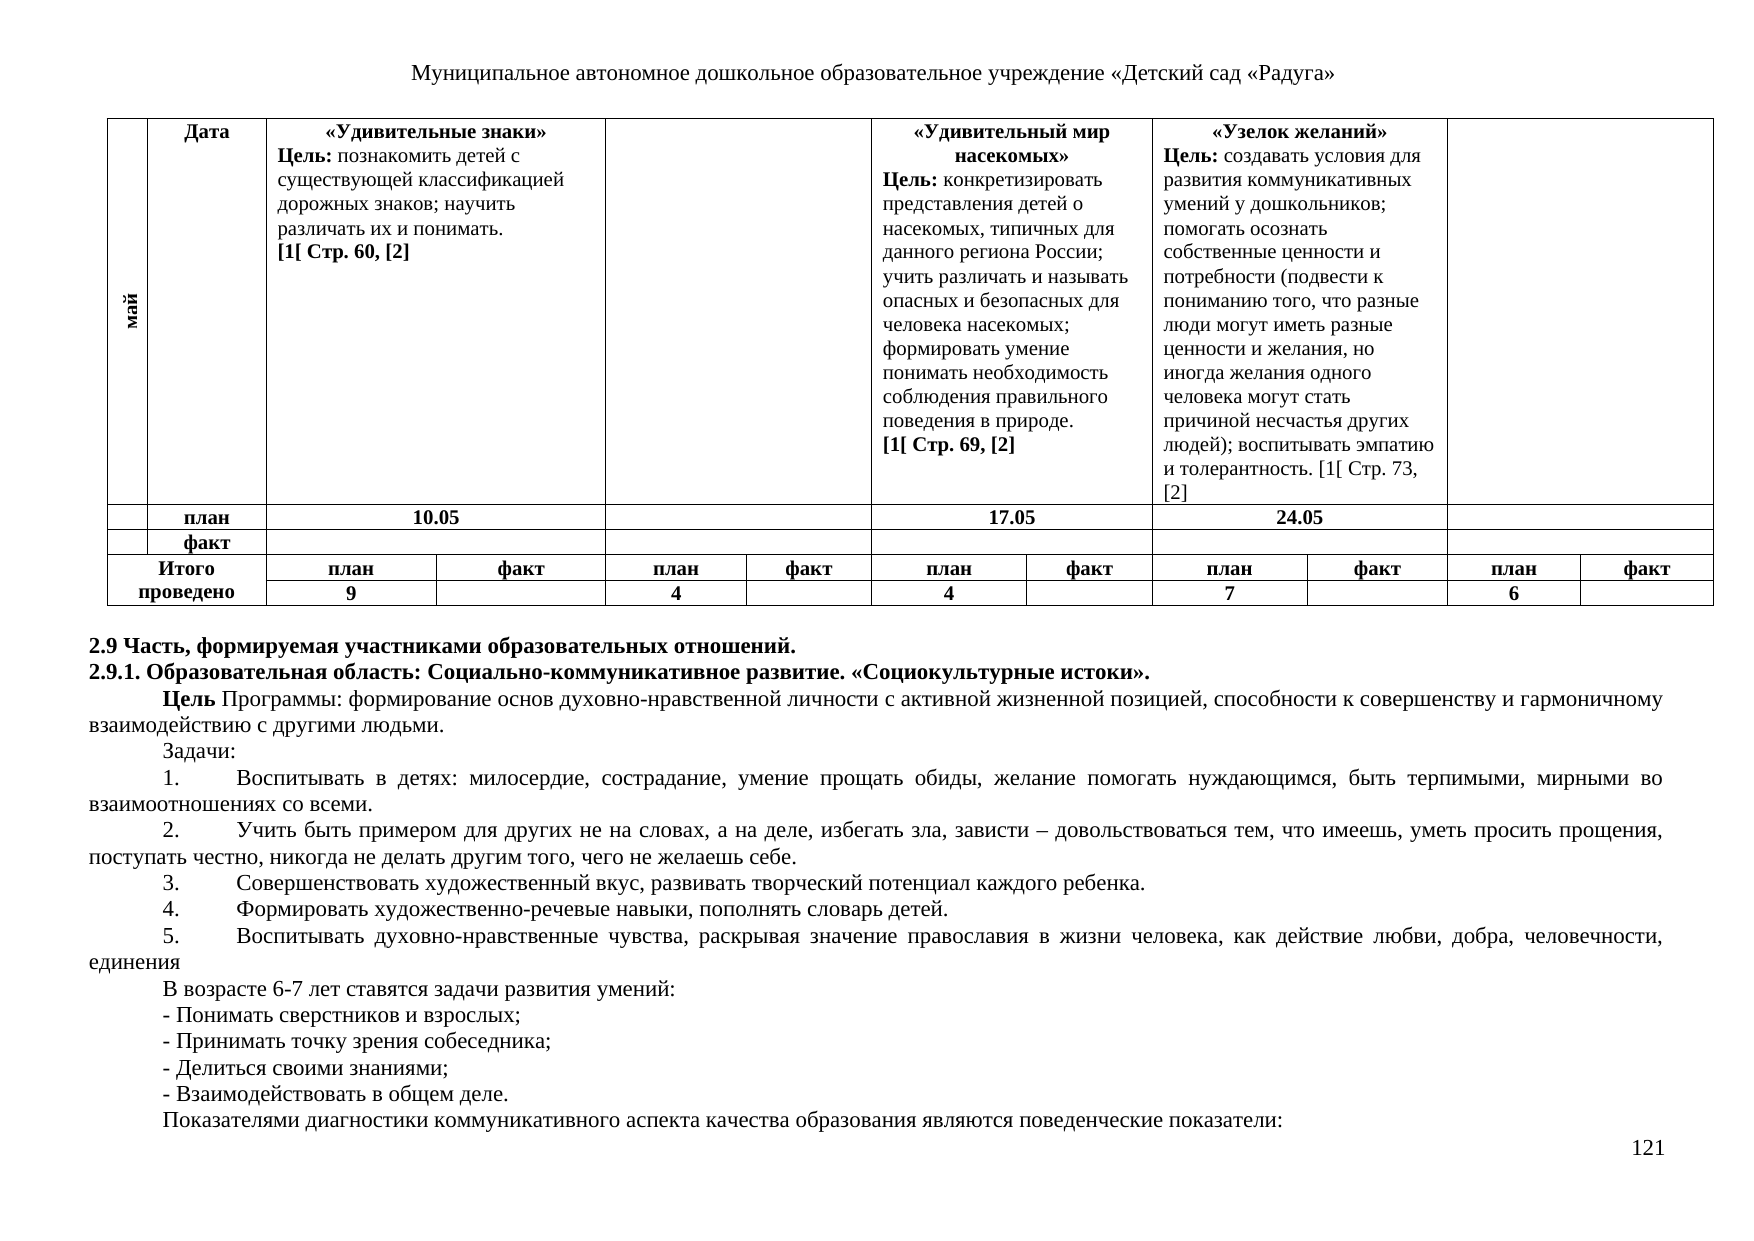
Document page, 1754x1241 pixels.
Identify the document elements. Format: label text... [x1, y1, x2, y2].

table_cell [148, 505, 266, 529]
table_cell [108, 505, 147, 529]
text - Принимать точку зрения собеседника; [89, 1027, 1665, 1054]
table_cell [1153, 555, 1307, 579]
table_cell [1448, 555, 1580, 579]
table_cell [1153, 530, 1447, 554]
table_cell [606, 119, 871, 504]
text В возрасте 6-7 лет ставятся задачи развития умений: [89, 974, 1665, 1001]
list Воспитывать духовно-нравственные чувства, раскрывая значение православия в жизни человека, как действие любви, добра, человечности, единения [89, 922, 1665, 974]
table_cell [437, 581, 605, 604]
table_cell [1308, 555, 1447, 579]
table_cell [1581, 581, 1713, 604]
text - Понимать сверстников и взрослых; [89, 1001, 1665, 1027]
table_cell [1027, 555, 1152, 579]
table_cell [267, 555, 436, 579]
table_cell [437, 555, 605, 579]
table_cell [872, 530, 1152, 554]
text Задачи: [89, 737, 1665, 764]
list Формировать художественно-речевые навыки, пополнять словарь детей. [89, 896, 1665, 922]
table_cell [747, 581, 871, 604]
list Совершенствовать художественный вкус, развивать творческий потенциал каждого ребенка. [89, 869, 1665, 896]
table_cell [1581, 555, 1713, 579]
subtitle 2.9.1. Образовательная область: Социально-коммуникативное развитие. «Социокультурные истоки». [89, 658, 1665, 685]
text Цель Программы: формирование основ духовно-нравственной личности с активной жизненной позицией, способности к совершенству и гармоничному взаимодействию с другими людьми. [89, 685, 1665, 737]
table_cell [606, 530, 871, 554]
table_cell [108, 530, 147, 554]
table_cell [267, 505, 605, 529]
list Учить быть примером для других не на словах, а на деле, избегать зла, зависти – довольствоваться тем, что имеешь, уметь просить прощения, поступать честно, никогда не делать другим того, чего не желаешь себе. [89, 816, 1665, 869]
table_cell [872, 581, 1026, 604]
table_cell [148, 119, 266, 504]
subtitle 2.9 Часть, формируемая участниками образовательных отношений. [89, 632, 1665, 658]
list Воспитывать в детях: милосердие, сострадание, умение прощать обиды, желание помогать нуждающимся, быть терпимыми, мирными во взаимоотношениях со всеми. [89, 764, 1665, 816]
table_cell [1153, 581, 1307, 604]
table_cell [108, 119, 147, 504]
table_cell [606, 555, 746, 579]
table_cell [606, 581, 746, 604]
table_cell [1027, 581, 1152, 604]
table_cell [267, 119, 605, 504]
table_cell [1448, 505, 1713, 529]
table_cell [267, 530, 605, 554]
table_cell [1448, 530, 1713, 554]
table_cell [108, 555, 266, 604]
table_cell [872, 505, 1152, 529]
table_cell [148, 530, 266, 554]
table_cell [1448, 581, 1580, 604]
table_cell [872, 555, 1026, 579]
text - Делиться своими знаниями; [89, 1054, 1665, 1080]
text - Взаимодействовать в общем деле. [89, 1080, 1665, 1106]
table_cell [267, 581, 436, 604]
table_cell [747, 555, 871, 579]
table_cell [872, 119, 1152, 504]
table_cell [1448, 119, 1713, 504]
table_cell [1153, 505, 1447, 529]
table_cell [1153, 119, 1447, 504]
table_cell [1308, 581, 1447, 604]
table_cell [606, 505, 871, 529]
text Показателями диагностики коммуникативного аспекта качества образования являются поведенческие показатели: [89, 1106, 1665, 1133]
